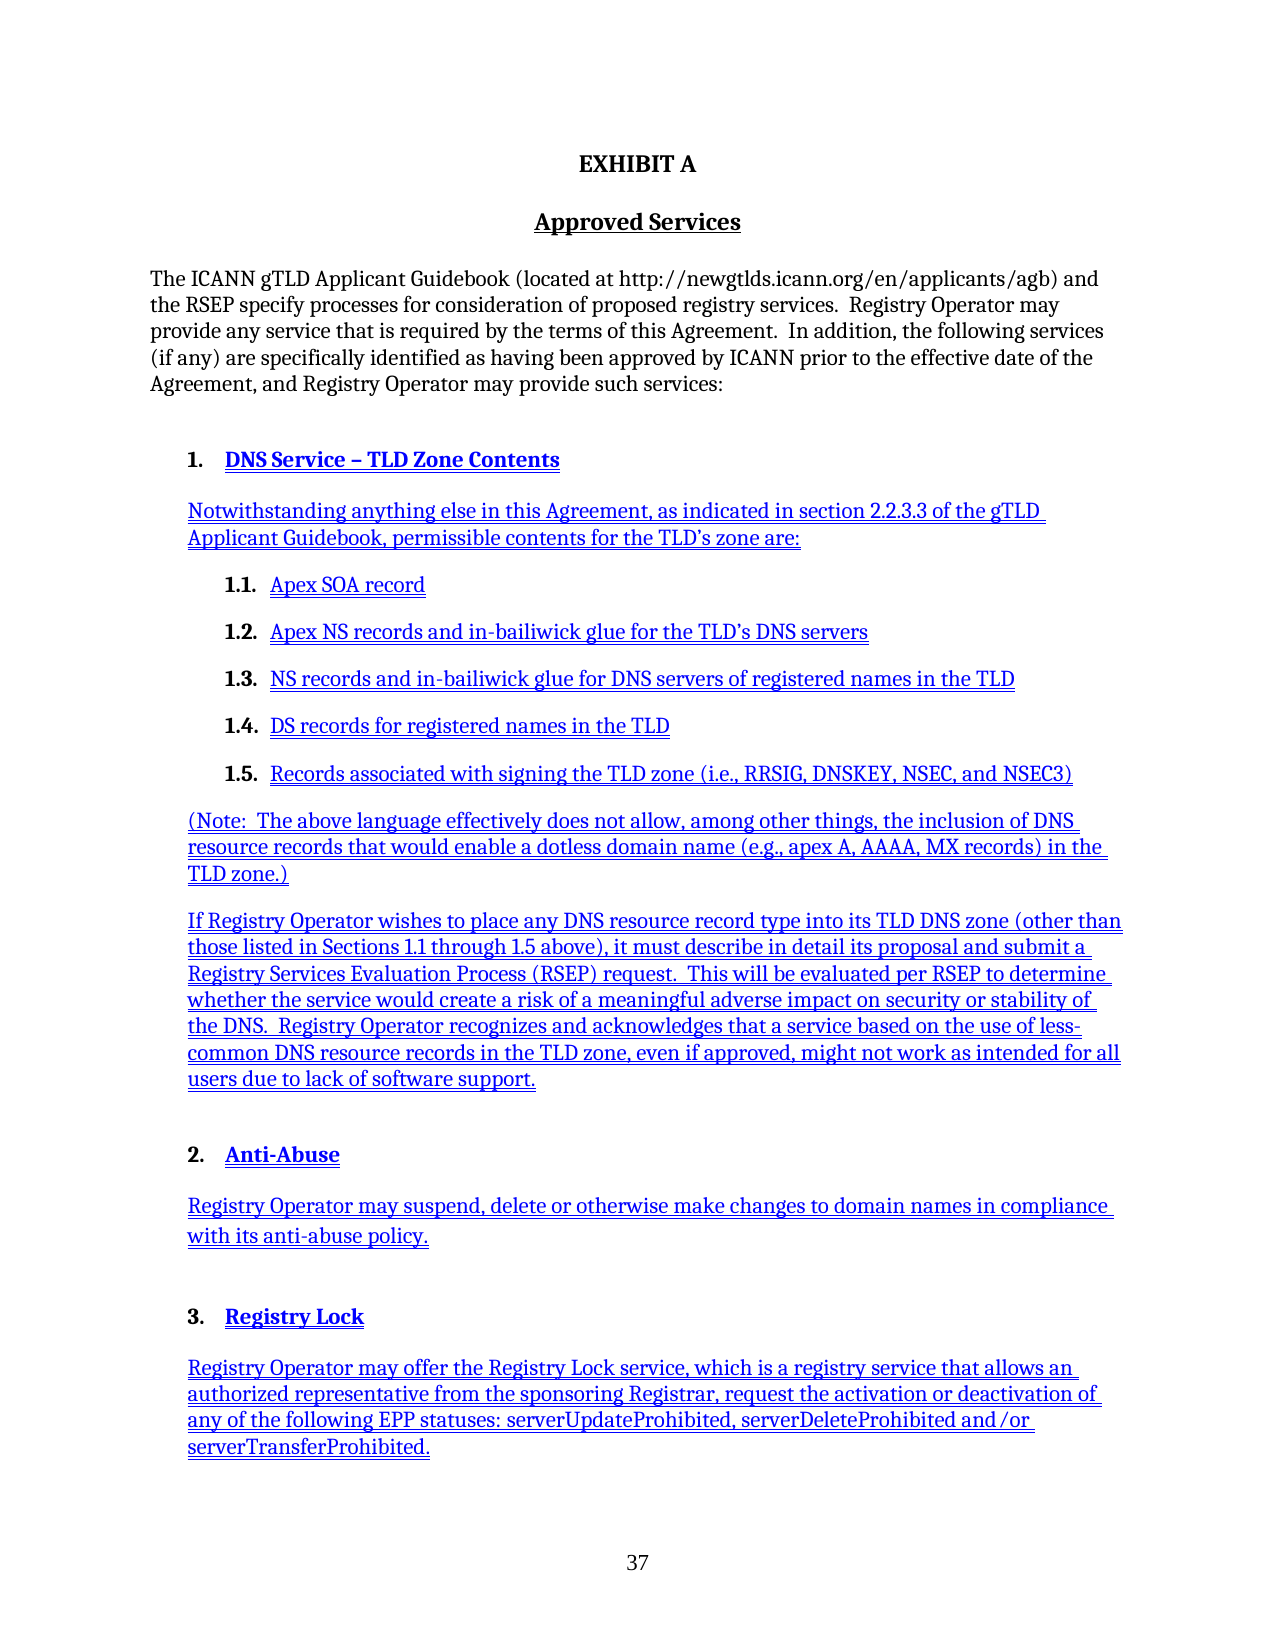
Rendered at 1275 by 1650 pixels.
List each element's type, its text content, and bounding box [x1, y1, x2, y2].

list Apex NS records and in-bailiwick glue for the TLD’s DNS servers [225, 619, 1125, 645]
list DS records for registered names in the TLD [225, 713, 1125, 740]
list Registry Operator may offer the Registry Lock service, which is a registry service that allows an authorized representative from the sponsoring Registrar, request the activation or deactivation of any of the following EPP statuses: serverUpdateProhibited, serverDeleteProhibited and⁄or serverTransferProhibited. [187, 1354, 1125, 1460]
list Registry Lock [187, 1303, 1125, 1330]
text Registry Operator may suspend, delete or otherwise make changes to domain names in compliance with its anti-abuse policy. [187, 1193, 1125, 1250]
text (Note: The above language effectively does not allow, among other things, the inclusion of DNS resource records that would enable a dotless domain name (e.g., apex A, AAAA, MX records) in the TLD zone.) [187, 808, 1125, 887]
list Apex SOA record [225, 572, 1125, 598]
list NS records and in-bailiwick glue for DNS servers of registered names in the TLD [225, 666, 1125, 692]
list Records associated with signing the TLD zone (i.e., RRSIG, DNSKEY, NSEC, and NSEC3) [225, 761, 1125, 787]
text If Registry Operator wishes to place any DNS resource record type into its TLD DNS zone (other than those listed in Sections 1.1 through 1.5 above), it must describe in detail its proposal and submit a Registry Services Evaluation Process (RSEP) request. This will be evaluated per RSEP to determine whether the service would create a risk of a meaningful adverse impact on security or stability of the DNS. Registry Operator recognizes and acknowledges that a service based on the use of less-common DNS resource records in the TLD zone, even if approved, might not work as intended for all users due to lack of software support. [187, 908, 1125, 1092]
list DNS Service – TLD Zone Contents [187, 447, 1125, 473]
text The ICANN gTLD Applicant Guidebook (located at http://newgtlds.icann.org/en/applicants/agb) and the RSEP specify processes for consideration of proposed registry services. Registry Operator may provide any service that is required by the terms of this Agreement. In addition, the following services (if any) are specifically identified as having been approved by ICANN prior to the effective date of the Agreement, and Registry Operator may provide such services: [150, 265, 1125, 397]
text EXHIBIT A Approved Services [150, 150, 1125, 236]
text Notwithstanding anything else in this Agreement, as indicated in section 2.2.3.3 of the gTLD Applicant Guidebook, permissible contents for the TLD’s zone are: [187, 498, 1125, 551]
list Anti-Abuse [187, 1142, 1125, 1168]
